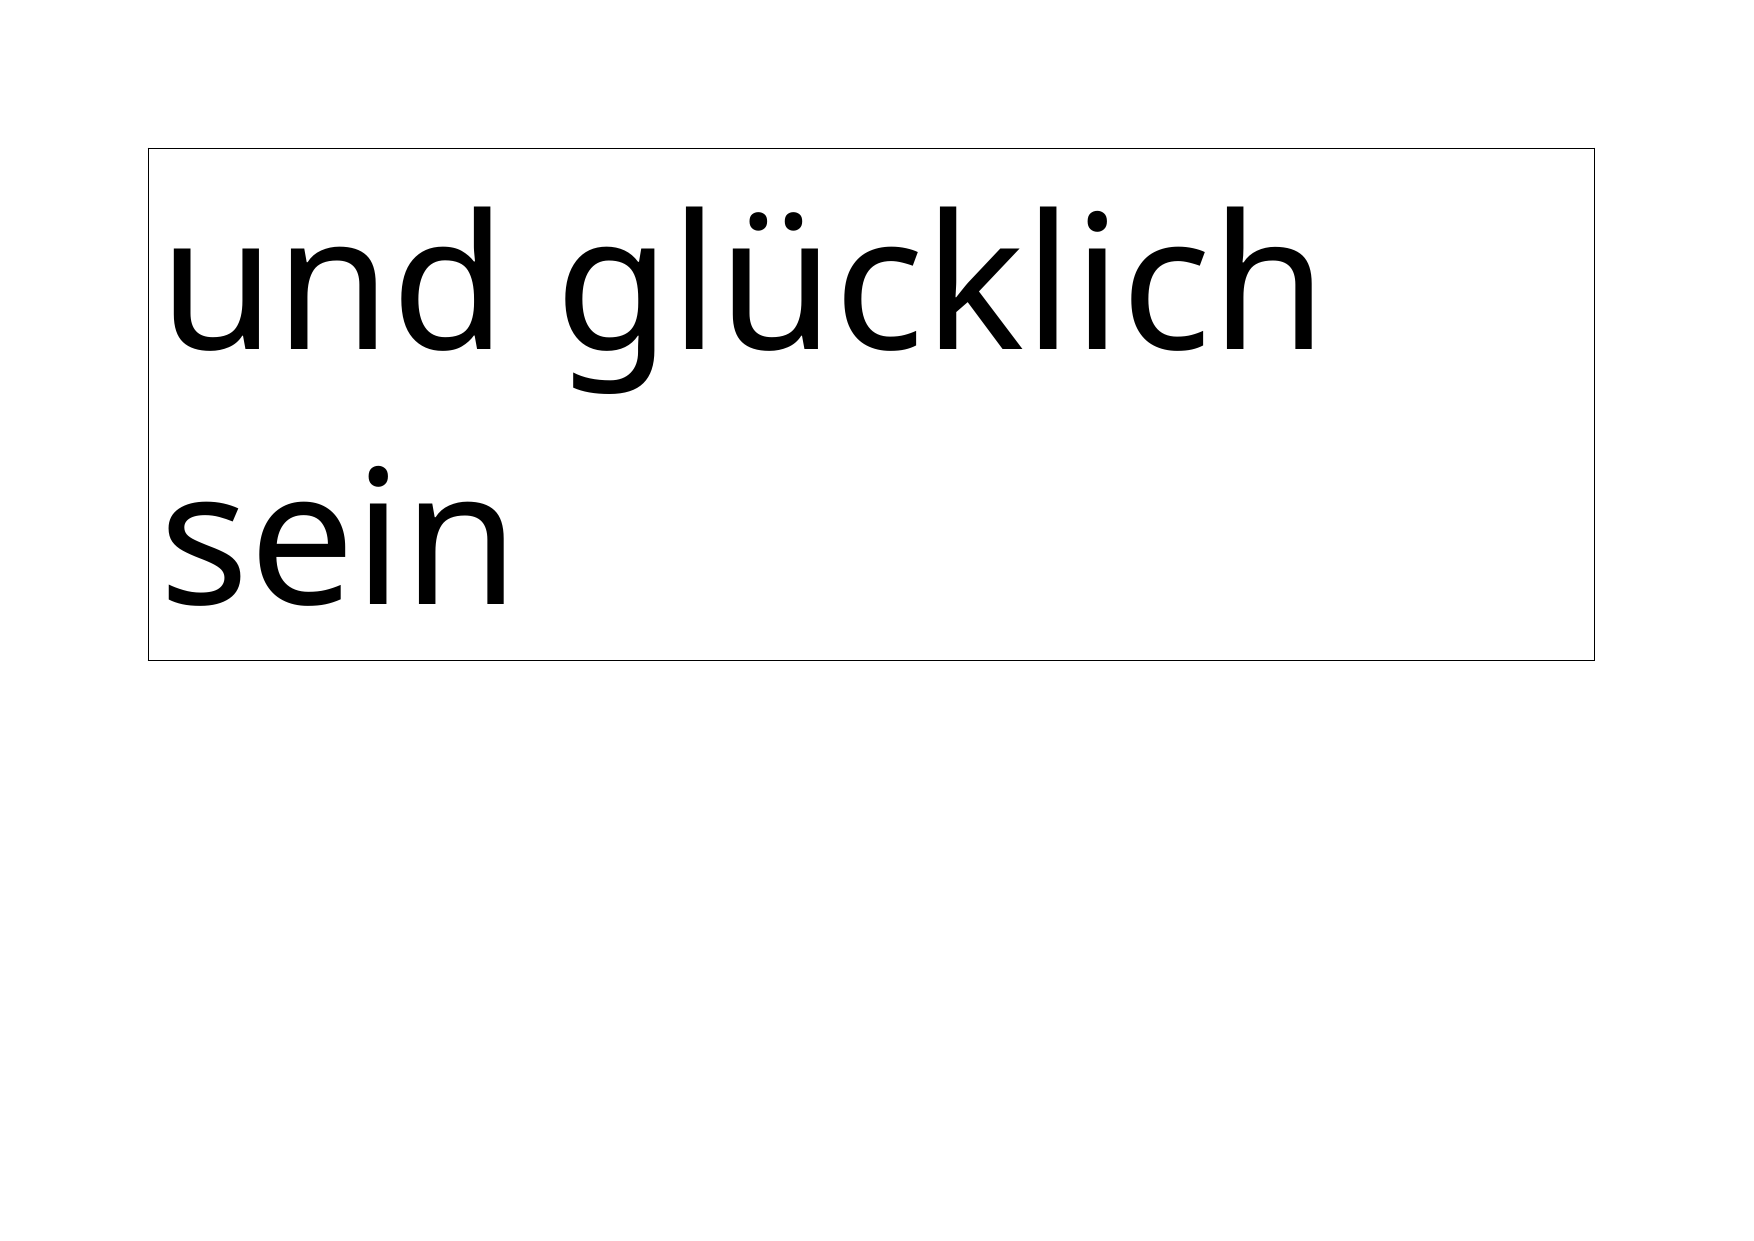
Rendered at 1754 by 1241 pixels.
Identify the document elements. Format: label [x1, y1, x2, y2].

table_cell [149, 149, 1594, 659]
